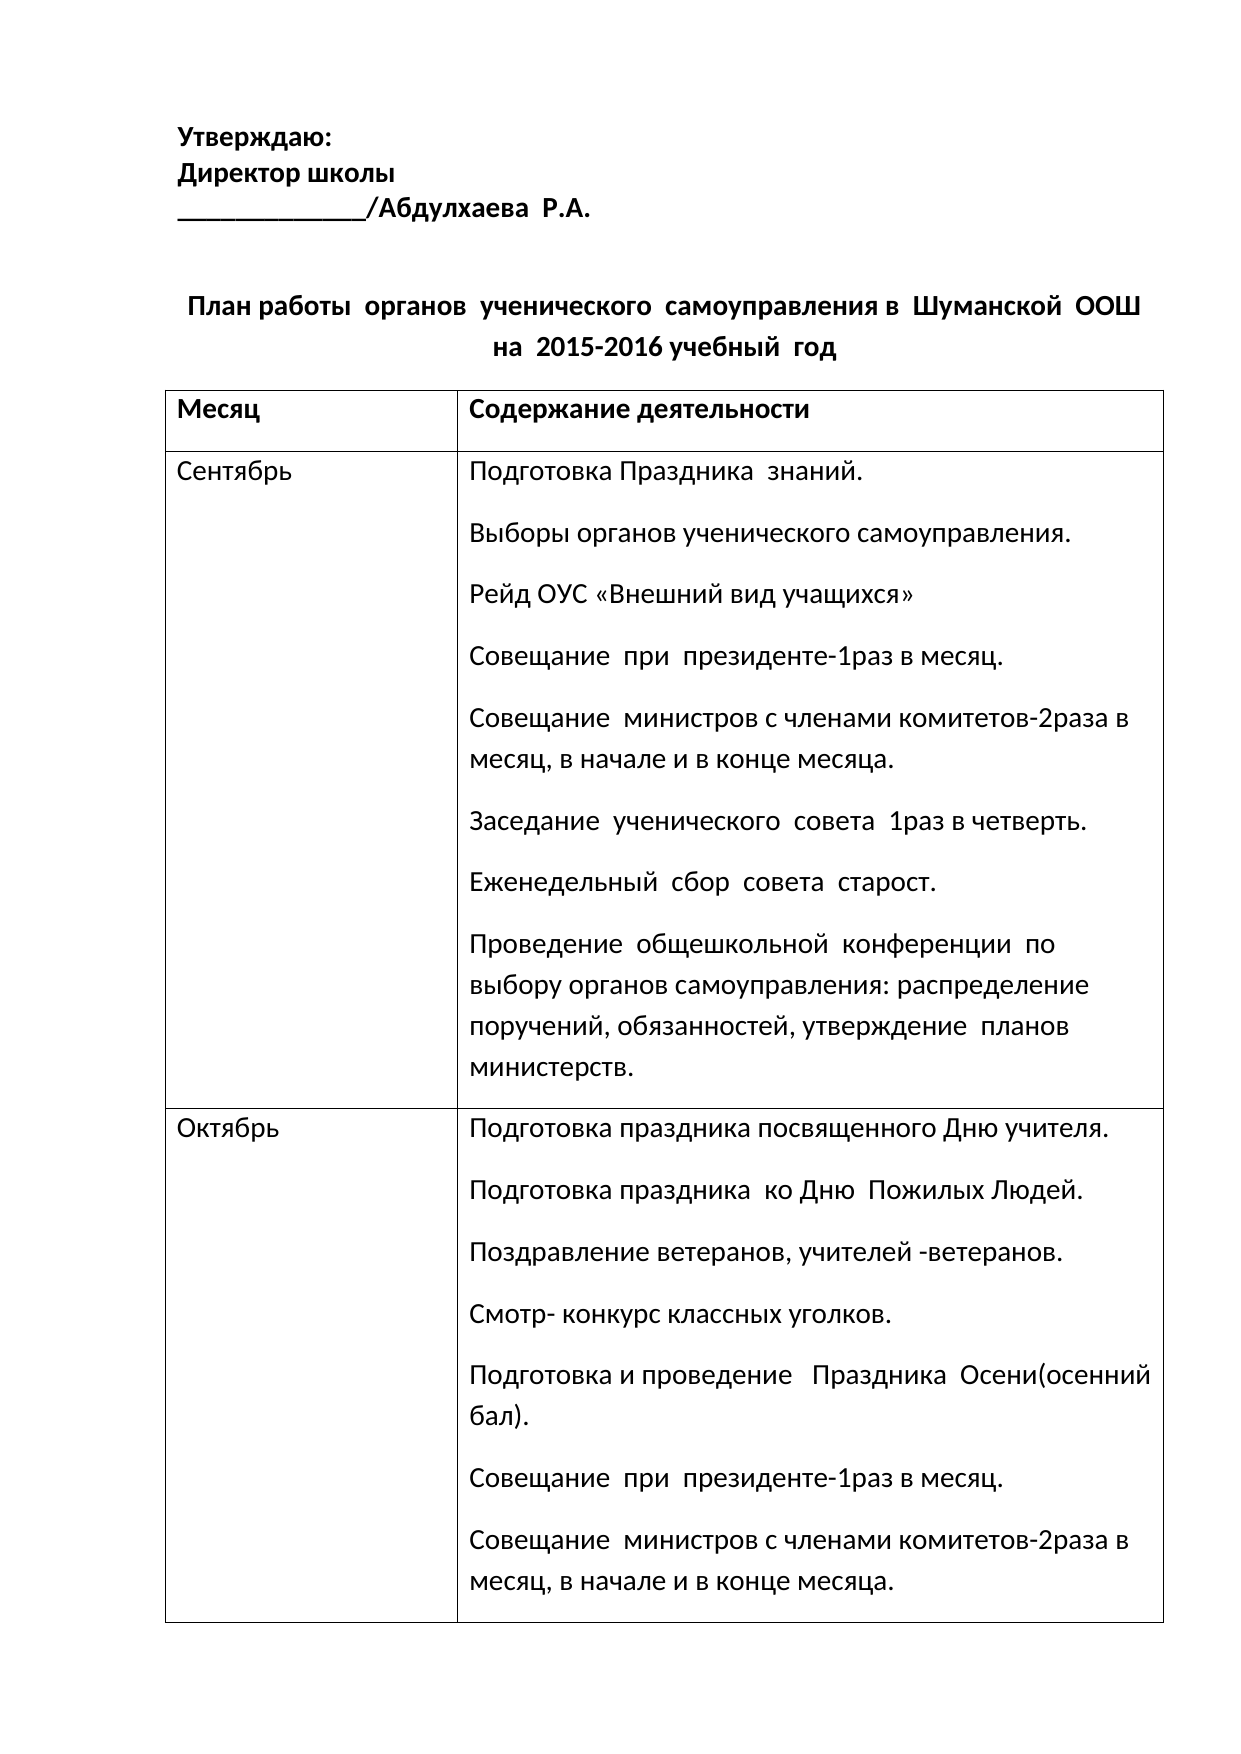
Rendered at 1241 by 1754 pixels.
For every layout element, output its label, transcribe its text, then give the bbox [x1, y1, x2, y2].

table_header Месяц [166, 391, 457, 451]
text План работы органов ученического самоуправления в Шуманской ООШ на 2015-2016 учебный год [177, 287, 1152, 363]
text Директор школы [177, 154, 1152, 189]
table_cell Сентябрь [166, 452, 457, 1108]
table_cell Подготовка Праздника знаний. Выборы органов ученического самоуправления. Рейд ОУС «Внешний вид учащихся» Совещание при президенте-1раз в месяц. Совещание министров с членами комитетов-2раза в месяц, в начале и в конце месяца. Заседание ученического совета 1раз в четверть. Еженедельный сбор совета старост. Проведение общешкольной конференции по выбору органов самоуправления: распределение поручений, обязанностей, утверждение планов министерств. [458, 452, 1163, 1108]
table_header Содержание деятельности [458, 391, 1163, 451]
table_cell Октябрь [166, 1109, 457, 1622]
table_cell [458, 1109, 1163, 1622]
text _____________/Абдулхаева Р.А. [177, 189, 1152, 225]
text Утверждаю: [177, 118, 1152, 154]
